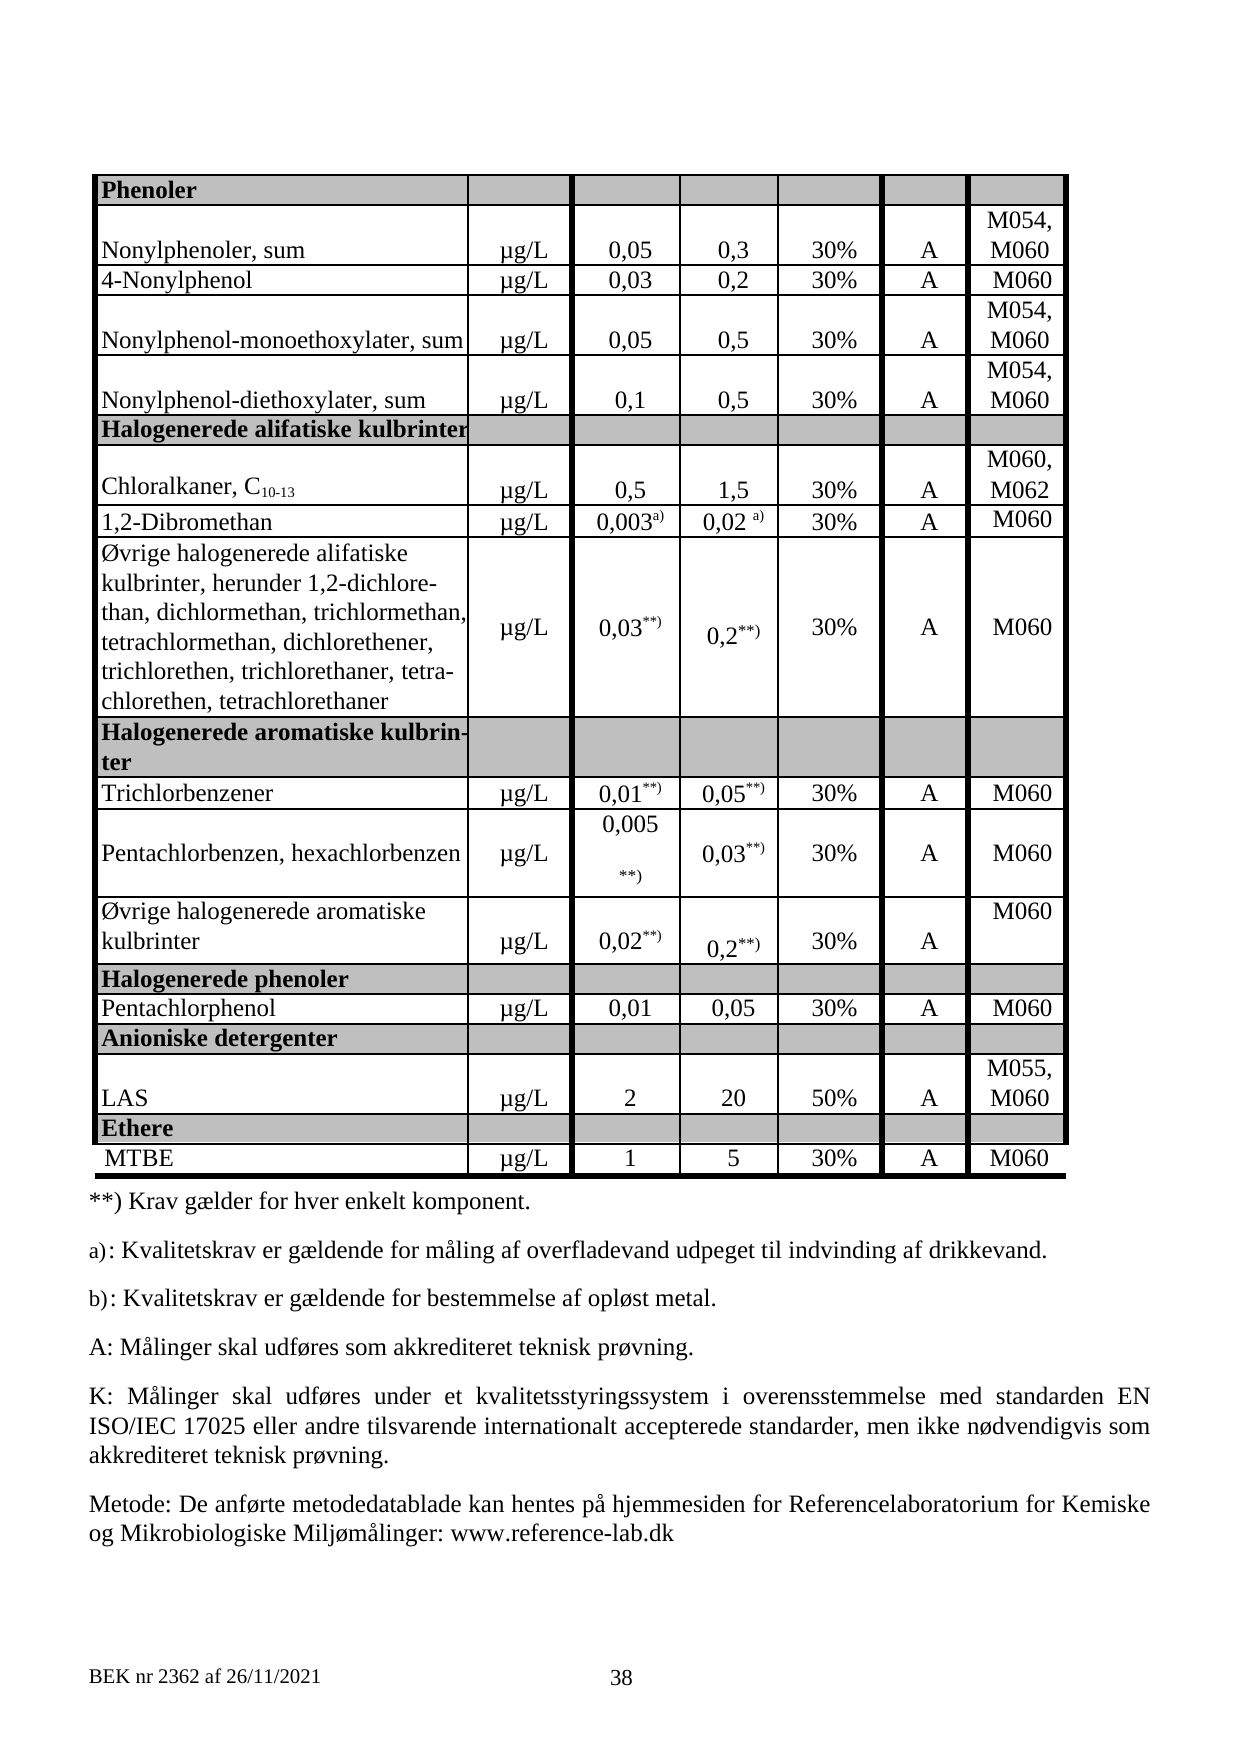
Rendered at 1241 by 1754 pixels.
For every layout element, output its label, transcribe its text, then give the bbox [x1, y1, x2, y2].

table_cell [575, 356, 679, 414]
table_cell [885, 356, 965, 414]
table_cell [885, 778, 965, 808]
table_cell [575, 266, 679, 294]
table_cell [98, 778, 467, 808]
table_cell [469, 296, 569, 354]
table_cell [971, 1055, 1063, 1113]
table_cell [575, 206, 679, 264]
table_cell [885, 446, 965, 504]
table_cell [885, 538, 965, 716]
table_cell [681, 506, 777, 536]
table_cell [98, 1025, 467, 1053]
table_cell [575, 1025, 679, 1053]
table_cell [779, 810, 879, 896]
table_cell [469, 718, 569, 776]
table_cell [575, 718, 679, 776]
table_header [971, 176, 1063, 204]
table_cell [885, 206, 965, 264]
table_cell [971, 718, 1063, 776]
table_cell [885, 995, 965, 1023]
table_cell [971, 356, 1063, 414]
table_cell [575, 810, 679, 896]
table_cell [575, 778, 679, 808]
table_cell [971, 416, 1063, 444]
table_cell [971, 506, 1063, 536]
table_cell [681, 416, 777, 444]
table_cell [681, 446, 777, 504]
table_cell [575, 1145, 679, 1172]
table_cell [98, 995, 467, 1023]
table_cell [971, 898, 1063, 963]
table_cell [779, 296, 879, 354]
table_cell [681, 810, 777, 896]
text Metode: De anførte metodedatablade kan hentes på hjemmesiden for Referencelaboratorium for Kemiske og Mikrobiologiske Miljømålinger: www.reference-lab.dk [88, 1489, 1152, 1547]
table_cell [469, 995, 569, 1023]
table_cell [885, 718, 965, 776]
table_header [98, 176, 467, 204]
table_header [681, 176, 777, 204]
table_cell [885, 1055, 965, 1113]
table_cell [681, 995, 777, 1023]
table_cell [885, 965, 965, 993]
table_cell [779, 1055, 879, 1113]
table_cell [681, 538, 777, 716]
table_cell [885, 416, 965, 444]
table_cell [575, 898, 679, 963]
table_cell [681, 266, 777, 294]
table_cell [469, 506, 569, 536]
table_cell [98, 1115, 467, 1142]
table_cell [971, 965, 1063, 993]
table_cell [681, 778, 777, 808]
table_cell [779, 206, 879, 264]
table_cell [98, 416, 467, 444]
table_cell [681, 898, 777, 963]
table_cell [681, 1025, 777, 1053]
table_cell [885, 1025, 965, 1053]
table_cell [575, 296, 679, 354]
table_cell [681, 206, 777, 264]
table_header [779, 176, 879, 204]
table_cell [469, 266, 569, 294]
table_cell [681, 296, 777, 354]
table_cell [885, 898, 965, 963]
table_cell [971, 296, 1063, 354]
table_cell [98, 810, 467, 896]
text K: Målinger skal udføres under et kvalitetsstyringssystem i overensstemmelse med standarden EN ISO/IEC 17025 eller andre tilsvarende internationalt accepterede standarder, men ikke nødvendigvis som akkrediteret teknisk prøvning. [88, 1381, 1152, 1469]
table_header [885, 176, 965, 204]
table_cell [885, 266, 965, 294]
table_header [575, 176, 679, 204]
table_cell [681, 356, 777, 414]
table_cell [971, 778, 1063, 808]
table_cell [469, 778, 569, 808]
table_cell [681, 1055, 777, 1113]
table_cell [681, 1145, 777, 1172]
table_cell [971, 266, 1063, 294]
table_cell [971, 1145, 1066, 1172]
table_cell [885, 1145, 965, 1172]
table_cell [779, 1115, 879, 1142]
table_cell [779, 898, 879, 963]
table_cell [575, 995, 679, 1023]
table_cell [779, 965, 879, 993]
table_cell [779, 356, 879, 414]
list : Kvalitetskrav er gældende for bestemmelse af opløst metal. A: Målinger skal udføres som akkrediteret teknisk prøvning. [88, 1283, 717, 1361]
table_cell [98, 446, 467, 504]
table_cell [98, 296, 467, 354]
text **) Krav gælder for hver enkelt komponent. [88, 1186, 1236, 1215]
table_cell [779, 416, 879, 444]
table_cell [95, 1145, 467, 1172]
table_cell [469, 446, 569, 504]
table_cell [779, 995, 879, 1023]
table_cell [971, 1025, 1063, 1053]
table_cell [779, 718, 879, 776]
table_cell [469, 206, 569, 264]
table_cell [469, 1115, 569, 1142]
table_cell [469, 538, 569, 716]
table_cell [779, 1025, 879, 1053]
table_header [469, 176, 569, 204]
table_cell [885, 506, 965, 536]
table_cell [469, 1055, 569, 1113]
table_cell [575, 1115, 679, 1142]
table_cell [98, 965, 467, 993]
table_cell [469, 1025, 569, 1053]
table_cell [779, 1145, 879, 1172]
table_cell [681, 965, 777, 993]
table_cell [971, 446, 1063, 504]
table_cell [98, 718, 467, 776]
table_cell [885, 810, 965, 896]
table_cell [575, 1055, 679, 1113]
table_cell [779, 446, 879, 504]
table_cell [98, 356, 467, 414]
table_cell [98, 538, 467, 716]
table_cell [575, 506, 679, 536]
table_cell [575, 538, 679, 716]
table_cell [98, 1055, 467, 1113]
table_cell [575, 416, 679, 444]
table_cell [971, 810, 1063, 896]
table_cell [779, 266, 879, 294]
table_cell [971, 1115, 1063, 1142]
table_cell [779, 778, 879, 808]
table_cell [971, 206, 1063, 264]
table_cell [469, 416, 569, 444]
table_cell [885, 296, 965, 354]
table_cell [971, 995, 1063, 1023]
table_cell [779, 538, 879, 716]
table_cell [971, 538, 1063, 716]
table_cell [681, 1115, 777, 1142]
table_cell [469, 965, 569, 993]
list : Kvalitetskrav er gældende for måling af overfladevand udpeget til indvinding af drikkevand. [88, 1235, 1236, 1263]
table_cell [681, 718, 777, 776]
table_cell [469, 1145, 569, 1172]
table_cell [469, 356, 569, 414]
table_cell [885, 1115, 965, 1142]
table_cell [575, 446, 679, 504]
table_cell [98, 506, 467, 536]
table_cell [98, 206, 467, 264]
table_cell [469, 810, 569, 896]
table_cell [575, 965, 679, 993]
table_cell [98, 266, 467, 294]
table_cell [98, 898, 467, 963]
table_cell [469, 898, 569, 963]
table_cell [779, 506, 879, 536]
